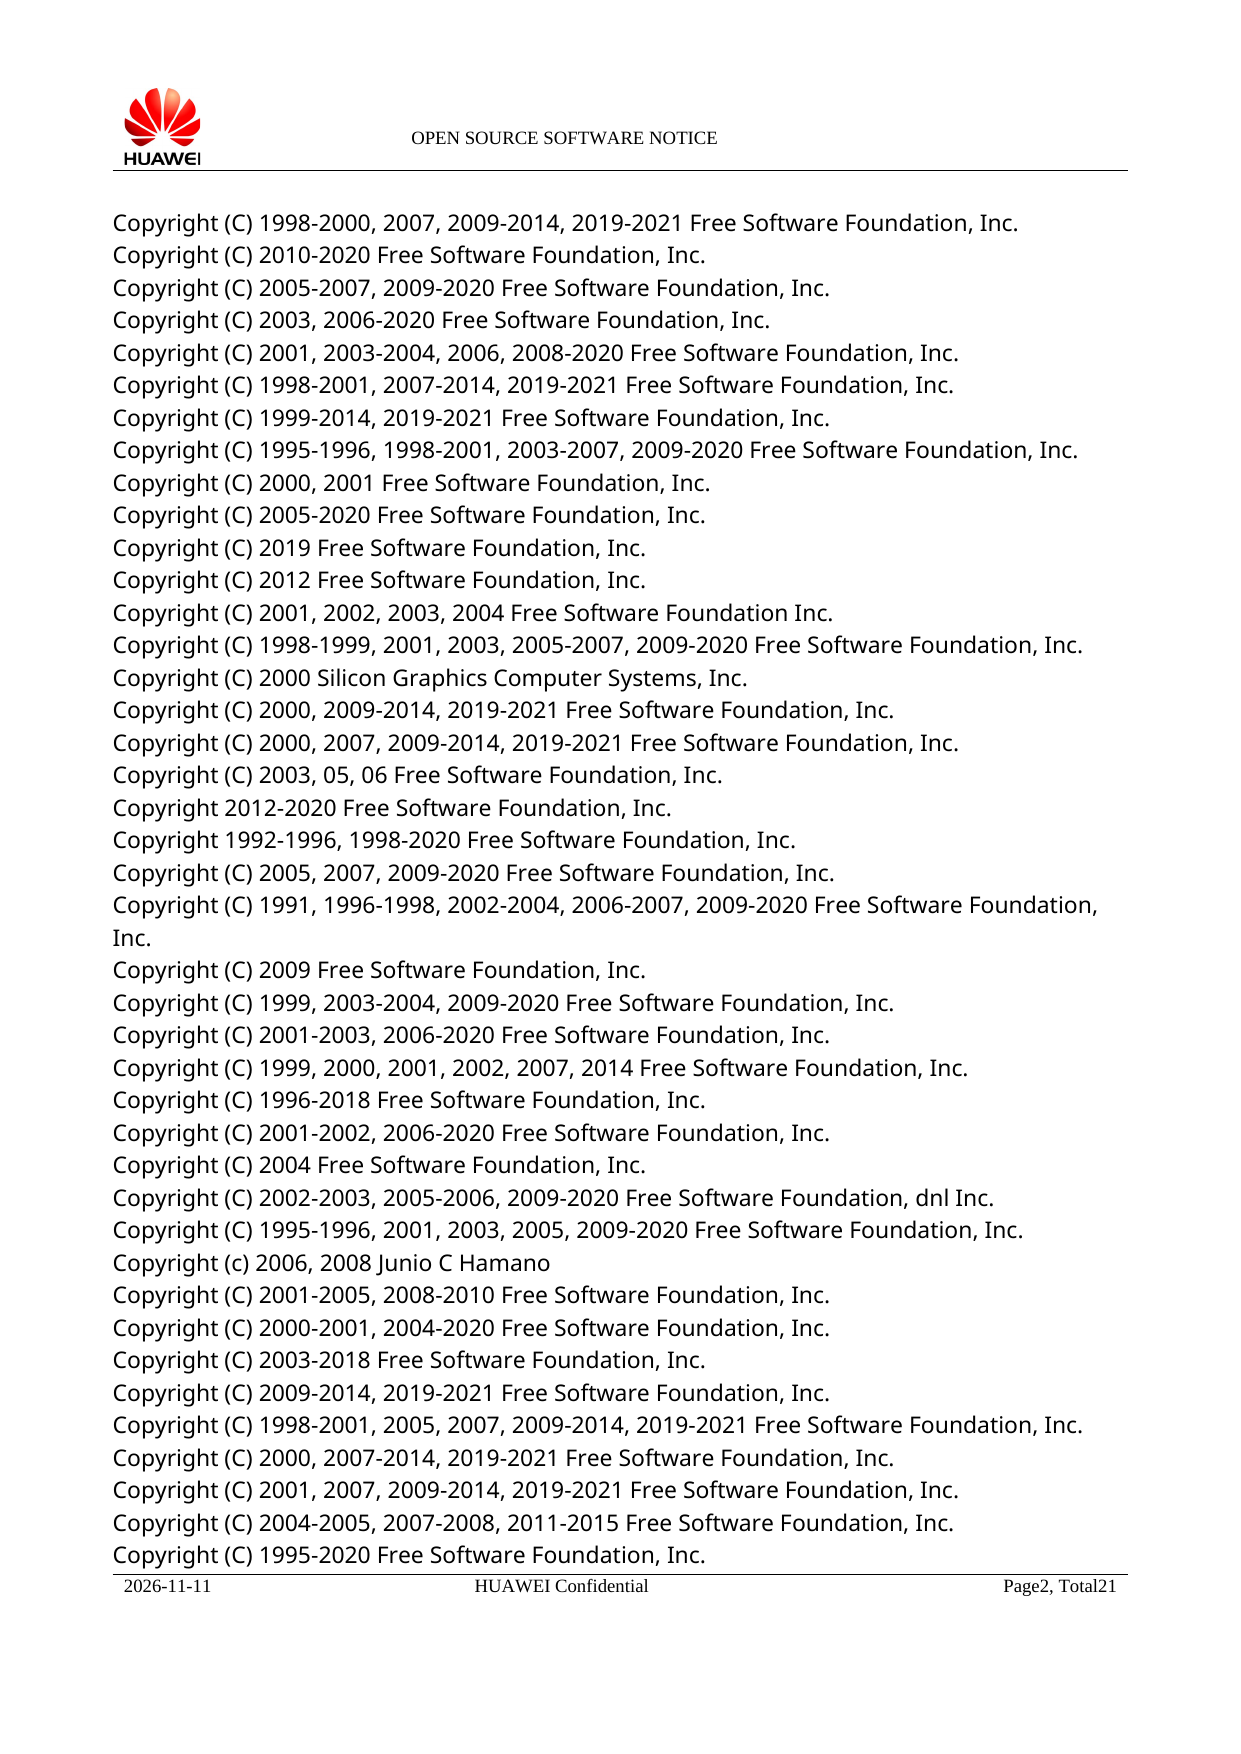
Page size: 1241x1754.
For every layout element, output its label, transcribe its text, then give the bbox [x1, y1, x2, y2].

picture [124, 88, 201, 165]
